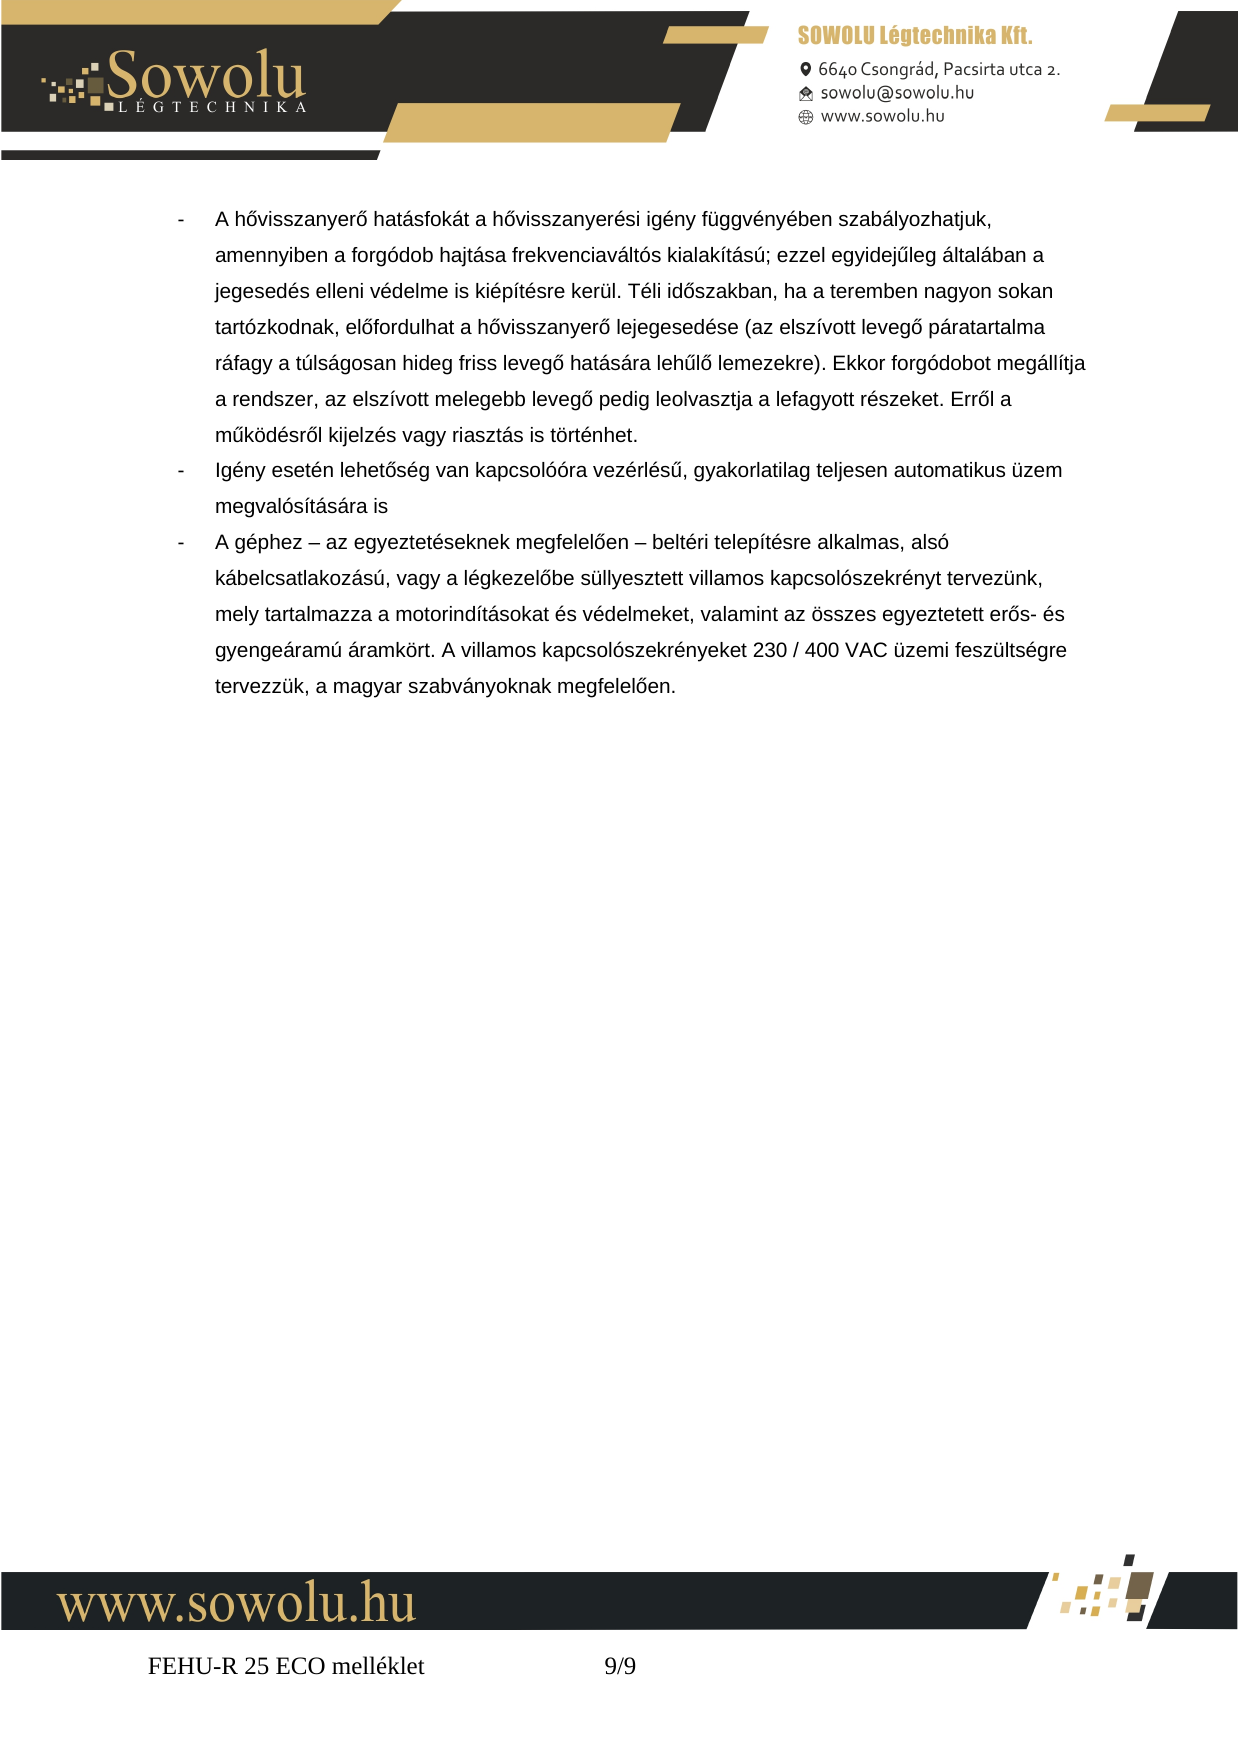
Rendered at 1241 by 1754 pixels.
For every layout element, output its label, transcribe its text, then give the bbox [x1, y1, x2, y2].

picture [0, 0, 1238, 159]
list A géphez – az egyeztetéseknek megfelelően – beltéri telepítésre alkalmas, alsó kábelcsatlakozású, vagy a légkezelőbe süllyesztett villamos kapcsolószekrényt tervezünk, mely tartalmazza a motorindításokat és védelmeket, valamint az összes egyeztetett erős- és gyengeáramú áramkört. A villamos kapcsolószekrényeket 230 / 400 VAC üzemi feszültségre tervezzük, a magyar szabványoknak megfelelően. [177, 530, 1092, 698]
picture [0, 1554, 1236, 1630]
list A hővisszanyerő hatásfokát a hővisszanyerési igény függvényében szabályozhatjuk, amennyiben a forgódob hajtása frekvenciaváltós kialakítású; ezzel egyidejűleg általában a jegesedés elleni védelme is kiépítésre kerül. Téli időszakban, ha a teremben nagyon sokan tartózkodnak, előfordulhat a hővisszanyerő lejegesedése (az elszívott levegő páratartalma ráfagy a túlságosan hideg friss levegő hatására lehűlő lemezekre). Ekkor forgódobot megállítja a rendszer, az elszívott melegebb levegő pedig leolvasztja a lefagyott részeket. Erről a működésről kijelzés vagy riasztás is történhet. [177, 207, 1092, 446]
list Igény esetén lehetőség van kapcsolóóra vezérlésű, gyakorlatilag teljesen automatikus üzem megvalósítására is [177, 458, 1092, 518]
